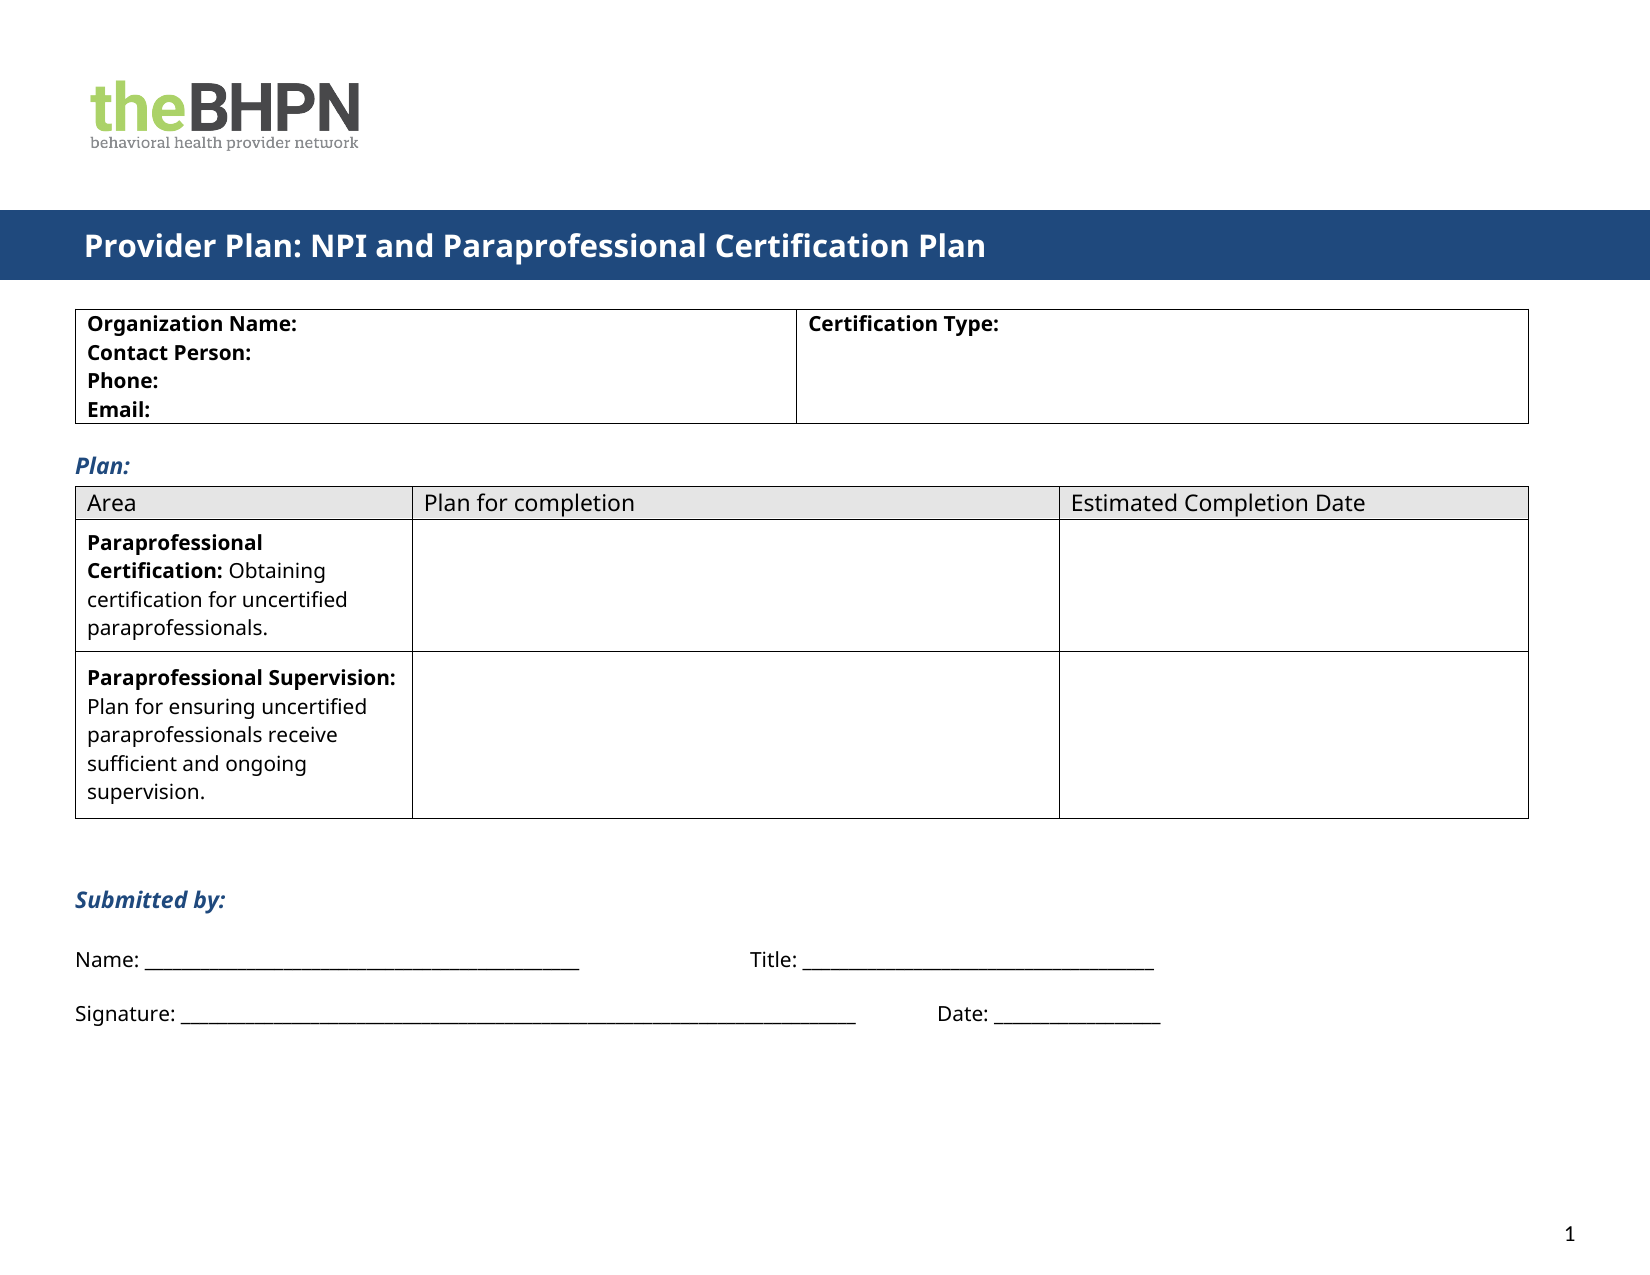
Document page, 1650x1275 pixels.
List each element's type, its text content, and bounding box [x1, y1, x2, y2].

table_cell [413, 520, 1059, 651]
table_cell Paraprofessional Certification: Obtaining certification for uncertified paraprofessionals. [76, 520, 412, 651]
picture [75, 45, 374, 185]
table_header Plan for completion [413, 487, 1059, 518]
table_cell [413, 652, 1059, 817]
table_cell Paraprofessional Supervision: Plan for ensuring uncertified paraprofessionals receive sufficient and ongoing supervision. [76, 652, 412, 817]
table_header Certification Type: [797, 310, 1528, 423]
table_cell [1060, 652, 1528, 817]
table_header Organization Name: Contact Person: Phone: Email: [76, 310, 796, 423]
text Submitted by: [75, 884, 1575, 915]
text Name: _______________________________________________ Title: ______________________________________ [75, 946, 1575, 974]
table_cell [1060, 520, 1528, 651]
table_header Estimated Completion Date [1060, 487, 1528, 518]
text Signature: _________________________________________________________________________ Date: __________________ [75, 999, 1575, 1027]
table_header Area [76, 487, 412, 518]
text Plan: [75, 450, 1575, 482]
